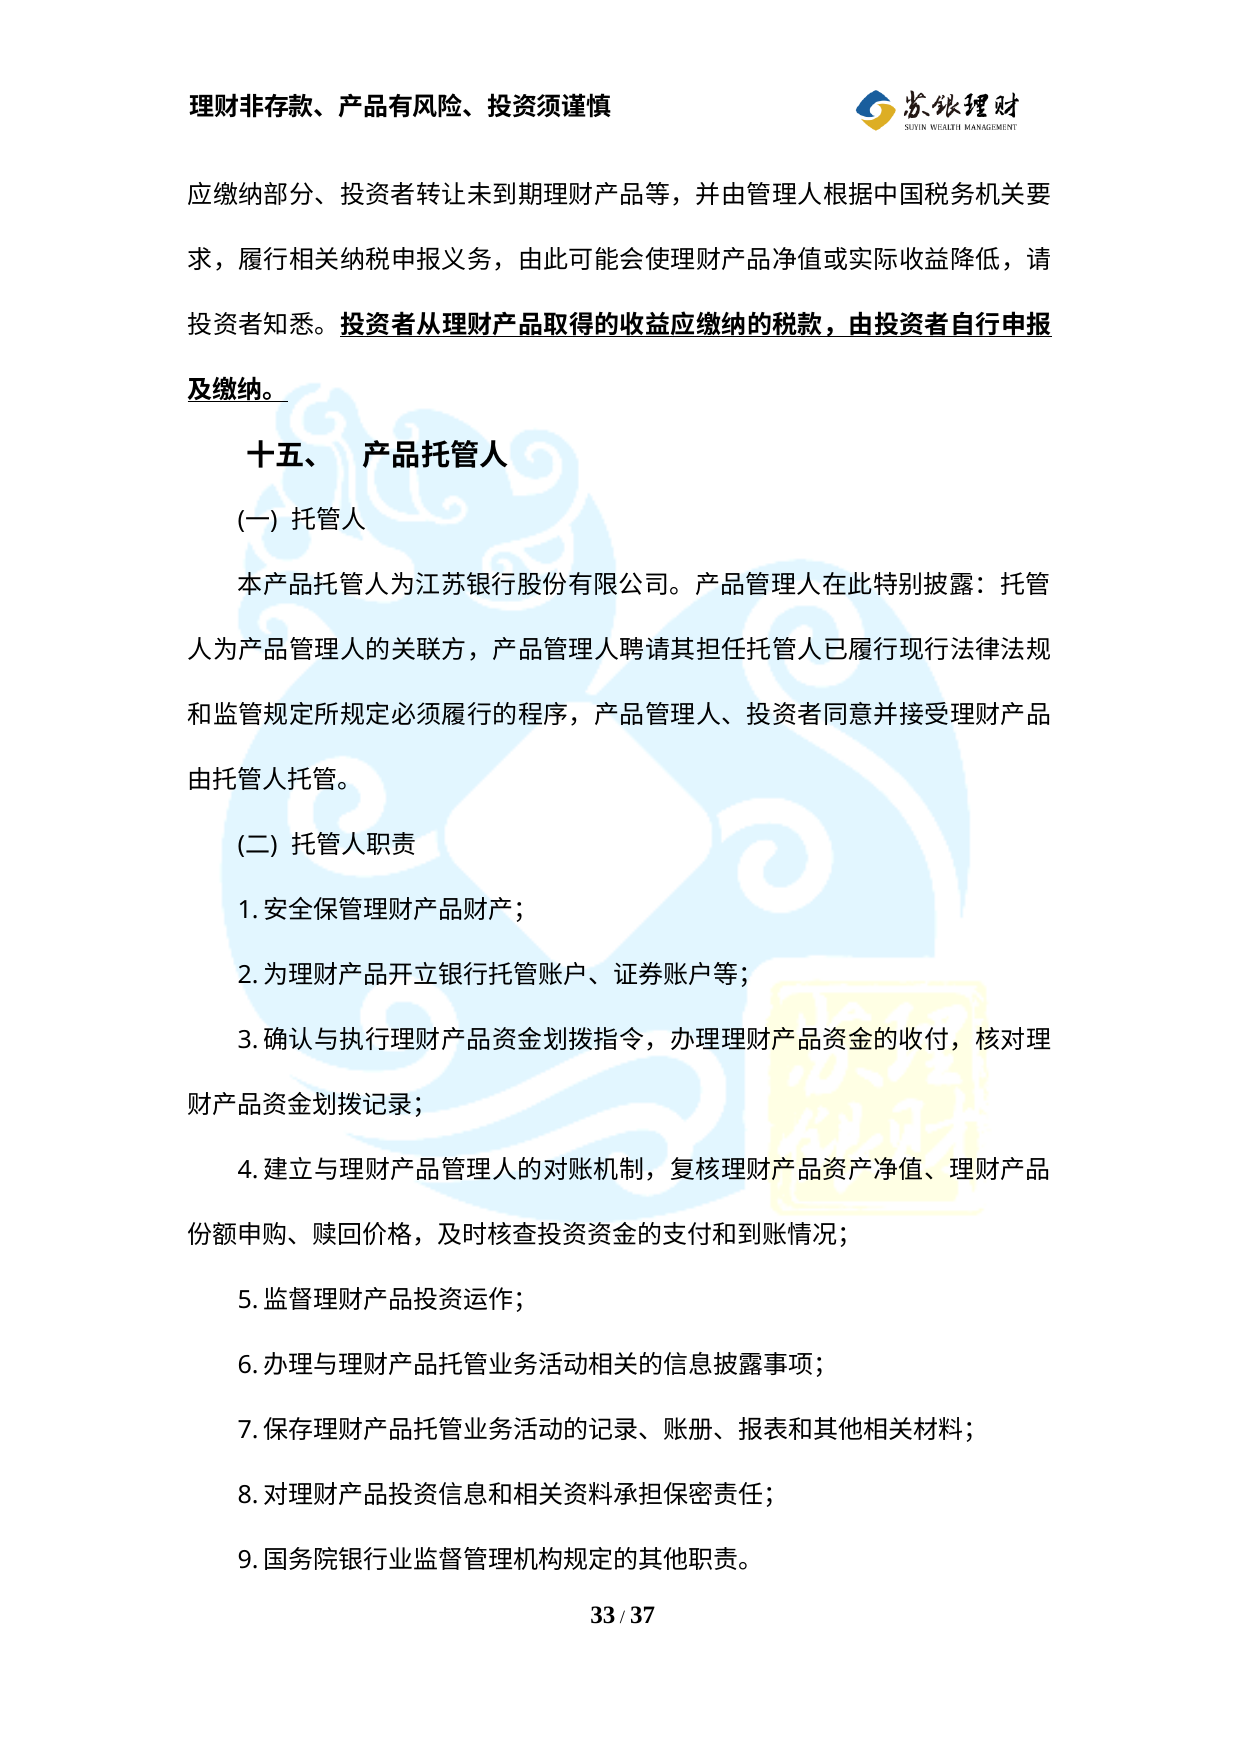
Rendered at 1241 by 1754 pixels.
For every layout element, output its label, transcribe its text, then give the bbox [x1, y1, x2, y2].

list 监督理财产品投资运作； [187, 1265, 1053, 1330]
list 产品托管人 [187, 420, 1053, 485]
list 建立与理财产品管理人的对账机制，复核理财产品资产净值、理财产品份额申购、赎回价格，及时核查投资资金的支付和到账情况； [187, 1135, 1053, 1265]
list 国务院银行业监督管理机构规定的其他职责。 [187, 1525, 1053, 1590]
list 托管人 [187, 485, 1053, 550]
list 确认与执行理财产品资金划拨指令，办理理财产品资金的收付，核对理财产品资金划拨记录； [187, 1005, 1053, 1135]
text 本产品托管人为江苏银行股份有限公司。产品管理人在此特别披露：托管人为产品管理人的关联方，产品管理人聘请其担任托管人已履行现行法律法规和监管规定所规定必须履行的程序，产品管理人、投资者同意并接受理财产品由托管人托管。 [187, 550, 1053, 810]
list 安全保管理财产品财产； [187, 875, 1053, 940]
list 办理与理财产品托管业务活动相关的信息披露事项； [187, 1330, 1053, 1395]
list 对理财产品投资信息和相关资料承担保密责任； [187, 1460, 1053, 1525]
picture [831, 73, 1049, 143]
list 保存理财产品托管业务活动的记录、账册、报表和其他相关材料； [187, 1395, 1053, 1460]
list 托管人职责 [187, 810, 1053, 875]
list 为理财产品开立银行托管账户、证券账户等； [187, 940, 1053, 1005]
